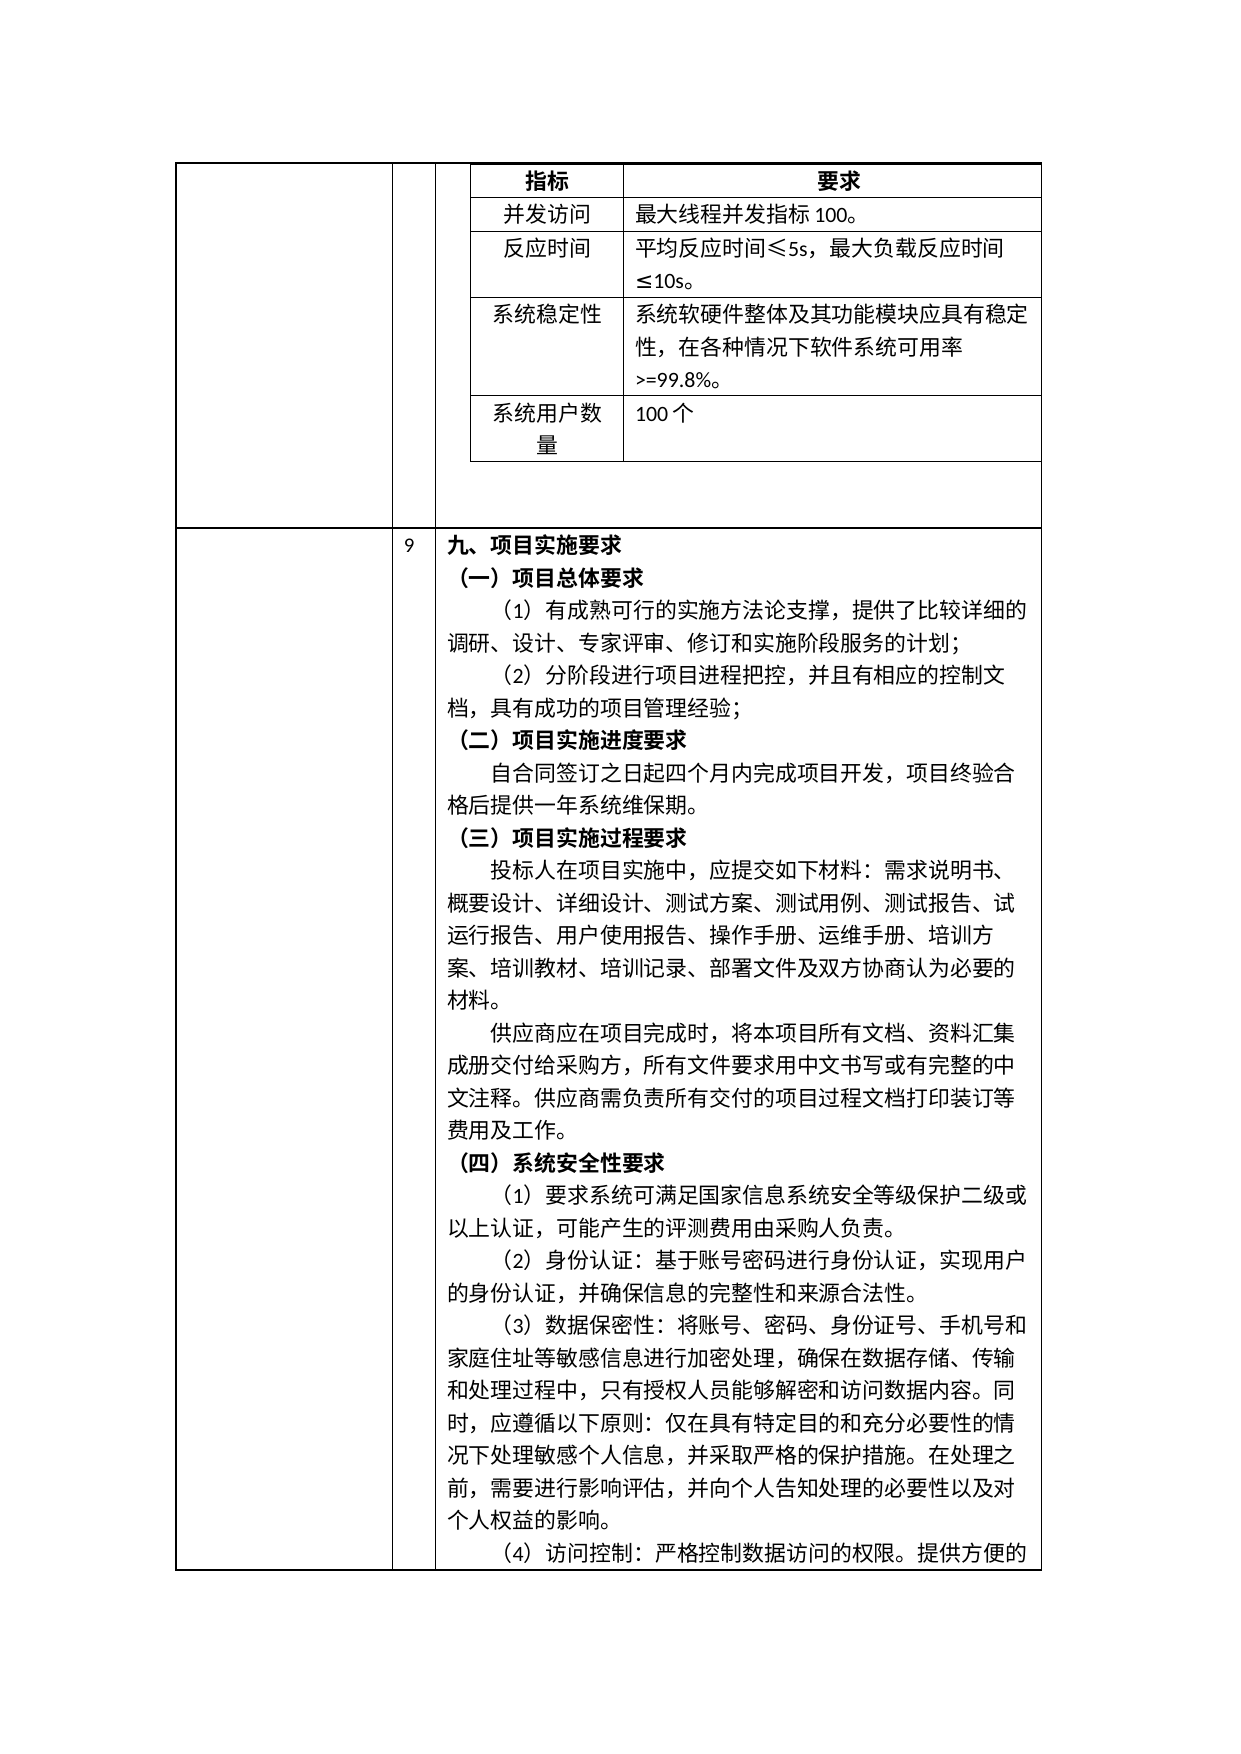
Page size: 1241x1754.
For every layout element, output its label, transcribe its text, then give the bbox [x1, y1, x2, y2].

table_cell 9 [393, 529, 435, 1569]
table_cell [177, 529, 392, 1569]
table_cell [436, 164, 1041, 527]
table_cell 8 [393, 164, 435, 527]
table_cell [436, 529, 1041, 1569]
table_cell [177, 164, 392, 527]
